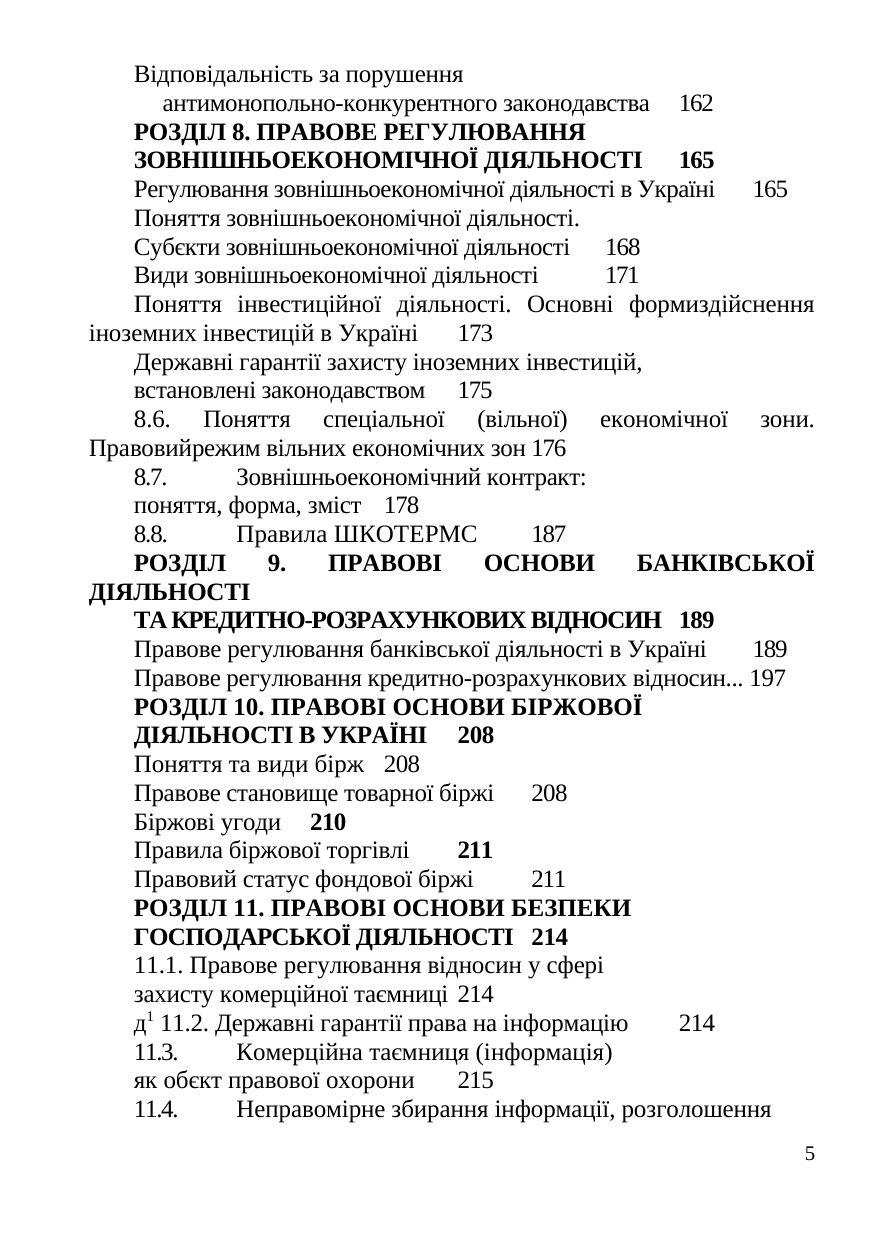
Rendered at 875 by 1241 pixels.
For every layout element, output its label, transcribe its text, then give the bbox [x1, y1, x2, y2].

text Види зовнішньоекономічної діяльності 171 [89, 260, 815, 289]
text Державні гарантії захисту іноземних інвестицій, [89, 347, 815, 375]
text 8.8. Правила ШКОТЕРМС 187 [89, 519, 815, 548]
text Поняття інвестиційної діяльності. Основні формиздійснення іноземних інвестицій в Україні 173 [89, 289, 815, 347]
text Правове регулювання банківської діяльності в Україні 189 [89, 634, 815, 663]
text 11.1. Правове регулювання відносин у сфері [89, 950, 815, 979]
text поняття, форма, зміст 178 [89, 490, 815, 519]
text Біржові угоди 210 [89, 807, 815, 835]
text д1 11.2. Державні гарантії права на інформацію 214 [89, 1008, 815, 1037]
text РОЗДІЛ 8. ПРАВОВЕ РЕГУЛЮВАННЯ [89, 117, 815, 145]
text Правове становище товарної біржі 208 [89, 778, 815, 807]
text 8.6. Поняття спеціальної (вільної) економічної зони. Правовийрежим вільних економічних зон 176 [89, 404, 815, 462]
text Правовий статус фондової біржі 211 [89, 864, 815, 893]
text Поняття та види бірж 208 [89, 749, 815, 778]
text Правила біржової торгівлі 211 [89, 835, 815, 864]
text Субєкти зовнішньоекономічної діяльності 168 [89, 232, 815, 260]
text Відповідальність за порушення [89, 59, 815, 88]
text ДІЯЛЬНОСТІ В УКРАЇНІ 208 [89, 720, 815, 749]
text 11.4. Неправомірне збирання інформації, розголошення [89, 1094, 815, 1123]
text РОЗДІЛ 11. ПРАВОВІ ОСНОВИ БЕЗПЕКИ [89, 893, 815, 922]
text 11.3. Комерційна таємниця (інформація) [89, 1037, 815, 1065]
text РОЗДІЛ 10. ПРАВОВІ ОСНОВИ БІРЖОВОЇ [89, 692, 815, 720]
text Правове регулювання кредитно-розрахункових відносин... 197 [89, 663, 815, 692]
text захисту комерційної таємниці 214 [89, 979, 815, 1008]
text 8.7. Зовнішньоекономічний контракт: [89, 462, 815, 490]
text ТА КРЕДИТНО-РОЗРАХУНКОВИХ ВІДНОСИН 189 [89, 605, 815, 634]
text як обєкт правової охорони 215 [89, 1065, 815, 1094]
text антимонопольно-конкурентного законодавства 162 [89, 88, 815, 117]
text РОЗДІЛ 9. ПРАВОВІ ОСНОВИ БАНКІВСЬКОЇ ДІЯЛЬНОСТІ [89, 548, 815, 605]
text встановлені законодавством 175 [89, 375, 815, 404]
text Регулювання зовнішньоекономічної діяльності в Україні 165 [89, 174, 815, 203]
text Поняття зовнішньоекономічної діяльності. [89, 203, 815, 232]
text ЗОВНІШНЬОЕКОНОМІЧНОЇ ДІЯЛЬНОСТІ 165 [89, 145, 815, 174]
text ГОСПОДАРСЬКОЇ ДІЯЛЬНОСТІ 214 [89, 922, 815, 950]
